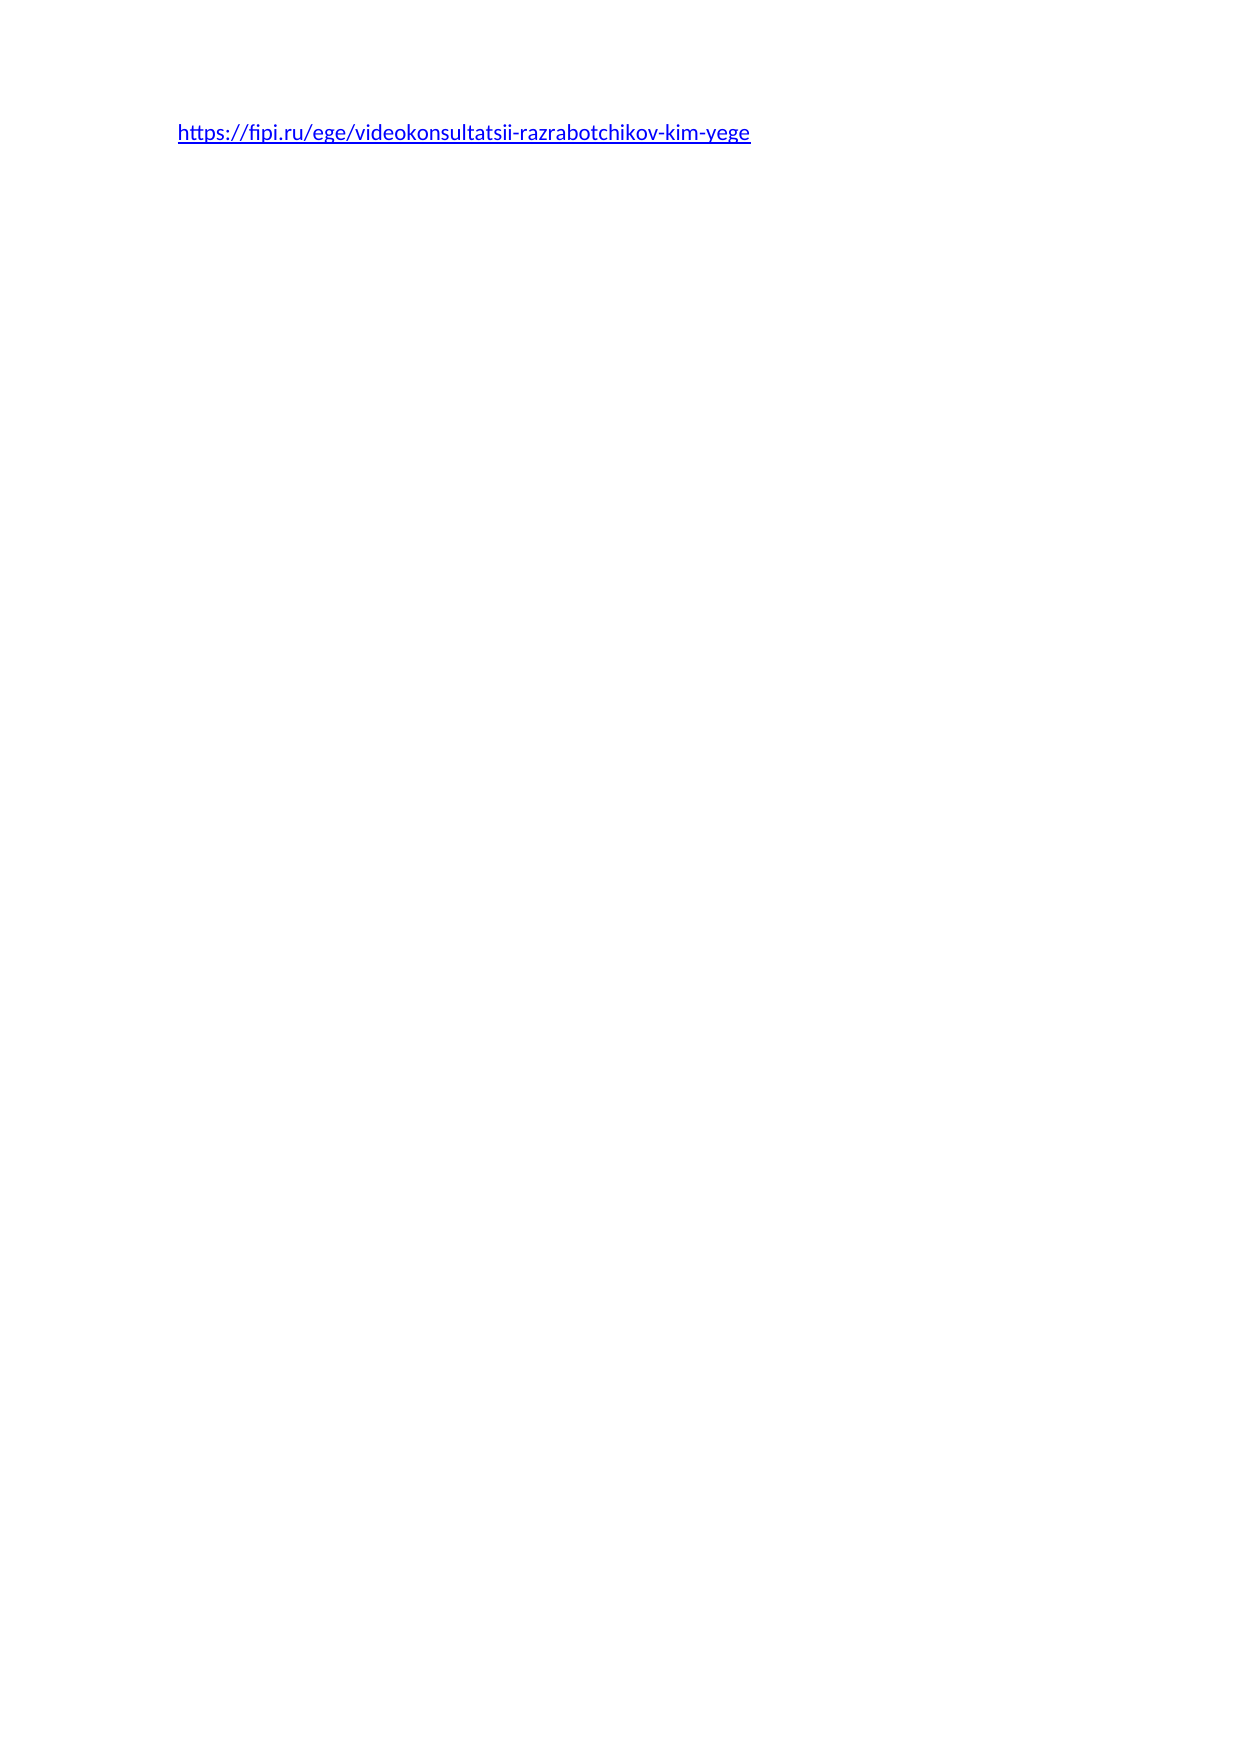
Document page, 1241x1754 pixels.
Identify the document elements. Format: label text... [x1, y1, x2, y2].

text https://fipi.ru/ege/videokonsultatsii-razrabotchikov-kim-yege [177, 118, 1152, 146]
